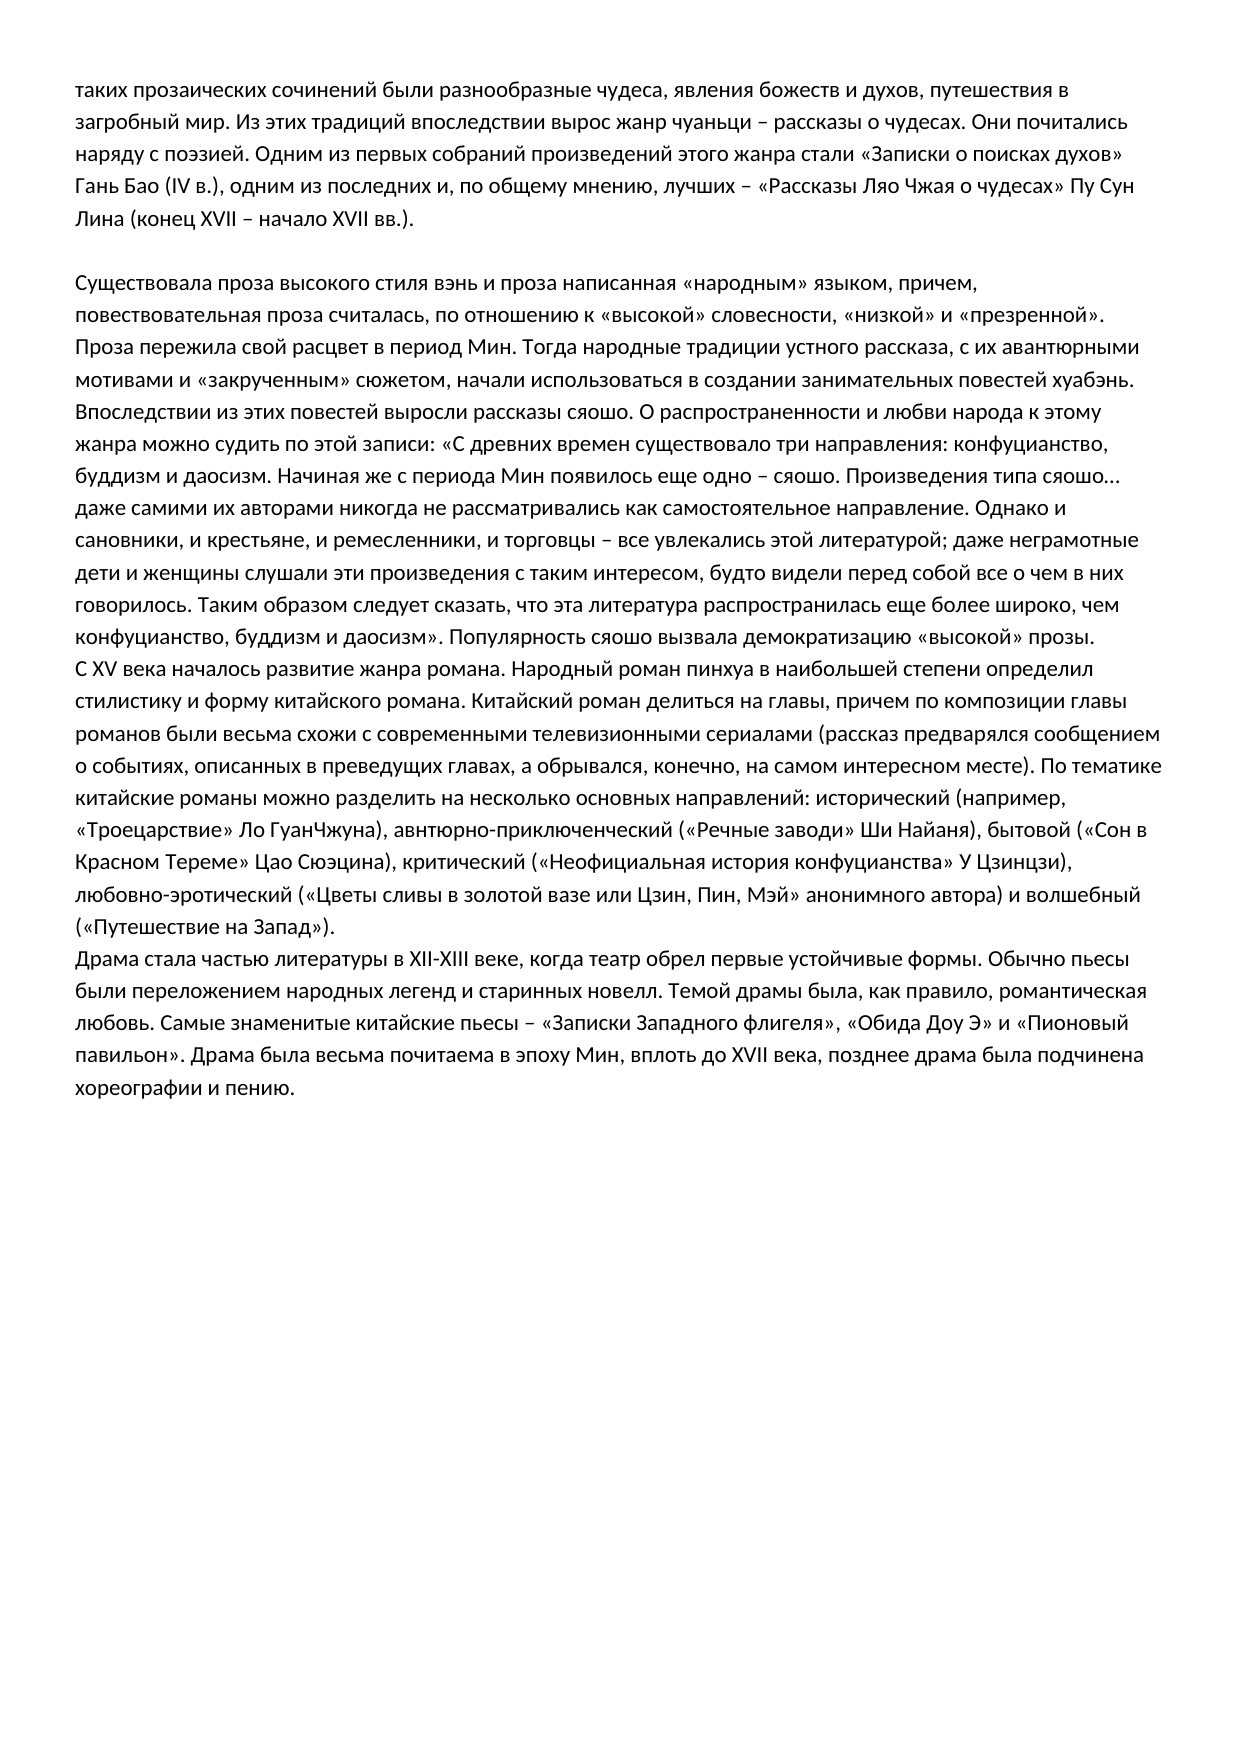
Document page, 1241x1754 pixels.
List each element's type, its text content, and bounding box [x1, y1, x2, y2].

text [75, 75, 1165, 232]
text Драма стала частью литературы в XII-XIII веке, когда театр обрел первые устойчивые формы. Обычно пьесы были переложением народных легенд и старинных новелл. Темой драмы была, как правило, романтическая любовь. Самые знаменитые китайские пьесы – «Записки Западного флигеля», «Обида Доу Э» и «Пионовый павильон». Драма была весьма почитаема в эпоху Мин, вплоть до XVII века, позднее драма была подчинена хореографии и пению. [75, 944, 1165, 1101]
text С XV века началось развитие жанра романа. Народный роман пинхуа в наибольшей степени определил стилистику и форму китайского романа. Китайский роман делиться на главы, причем по композиции главы романов были весьма схожи с современными телевизионными сериалами (рассказ предварялся сообщением о событиях, описанных в преведущих главах, а обрывался, конечно, на самом интересном месте). По тематике китайские романы можно разделить на несколько основных направлений: исторический (например, «Троецарствие» Ло ГуанЧжуна), авнтюрно-приключенческий («Речные заводи» Ши Найаня), бытовой («Сон в Красном Тереме» Цао Сюэцина), критический («Неофициальная история конфуцианства» У Цзинцзи), любовно-эротический («Цветы сливы в золотой вазе или Цзин, Пин, Мэй» анонимного автора) и волшебный («Путешествие на Запад»). [75, 654, 1165, 940]
text Существовала проза высокого стиля вэнь и проза написанная «народным» языком, причем, повествовательная проза считалась, по отношению к «высокой» словесности, «низкой» и «презренной». [75, 268, 1165, 328]
text Проза пережила свой расцвет в период Мин. Тогда народные традиции устного рассказа, с их авантюрными мотивами и «закрученным» сюжетом, начали использоваться в создании занимательных повестей хуабэнь. Впоследствии из этих повестей выросли рассказы сяошо. О распространенности и любви народа к этому жанра можно судить по этой записи: «С древних времен существовало три направления: конфуцианство, буддизм и даосизм. Начиная же с периода Мин появилось еще одно – сяошо. Произведения типа сяошо… даже самими их авторами никогда не рассматривались как самостоятельное направление. Однако и сановники, и крестьяне, и ремесленники, и торговцы – все увлекались этой литературой; даже неграмотные дети и женщины слушали эти произведения с таким интересом, будто видели перед собой все о чем в них говорилось. Таким образом следует сказать, что эта литература распространилась еще более широко, чем конфуцианство, буддизм и даосизм». Популярность сяошо вызвала демократизацию «высокой» прозы. [75, 332, 1165, 650]
